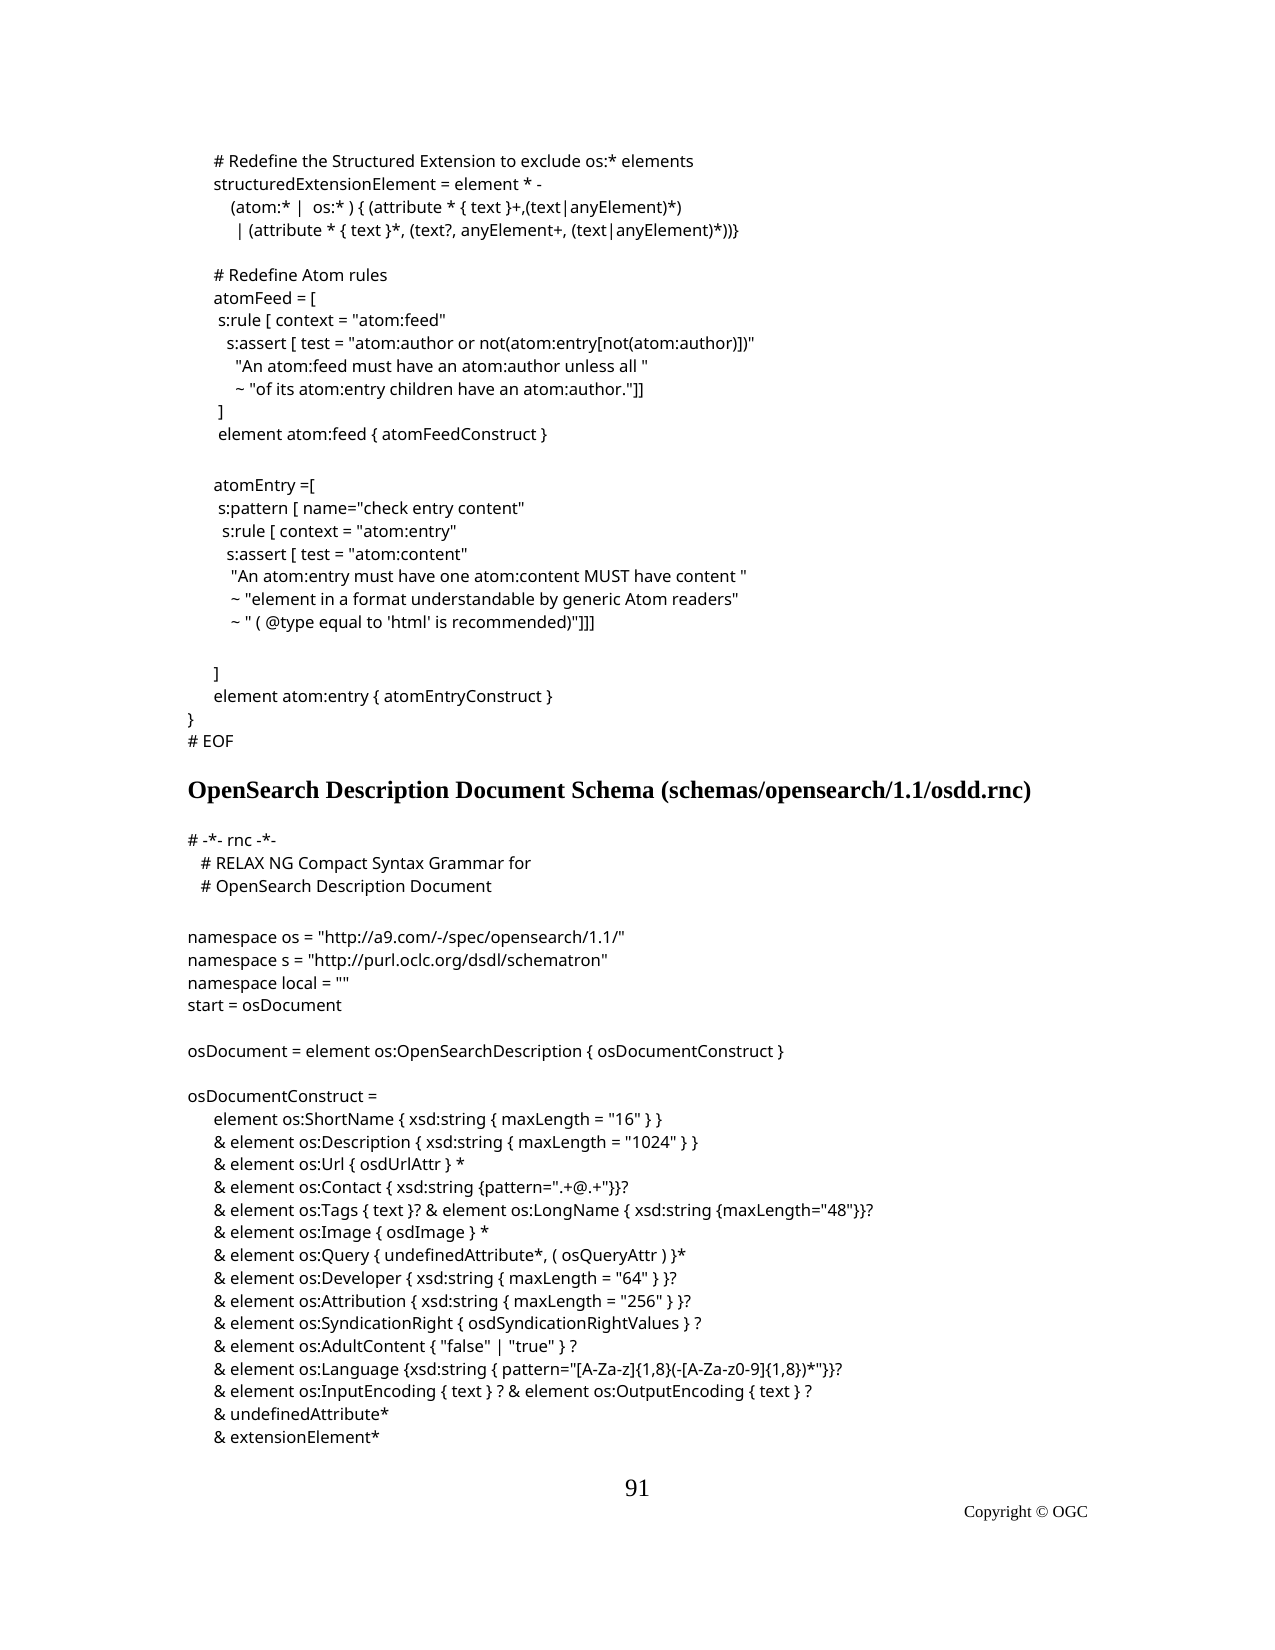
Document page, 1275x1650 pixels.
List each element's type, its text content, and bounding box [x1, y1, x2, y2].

text & element os:Tags { text }? & element os:LongName { xsd:string {maxLength="48"}}? [187, 1198, 1087, 1221]
text # Redefine Atom rules [187, 263, 1087, 286]
text "An atom:feed must have an atom:author unless all " [187, 354, 1087, 377]
text structuredExtensionElement = element * - [187, 173, 1087, 195]
text } [187, 707, 1087, 730]
text & element os:Image { osdImage } * [187, 1221, 1087, 1244]
text OpenSearch Description Document Schema (schemas/opensearch/1.1/osdd.rnc) [187, 775, 1087, 804]
text & element os:Language {xsd:string { pattern="[A-Za-z]{1,8}(-[A-Za-z0-9]{1,8})*"}}? [187, 1357, 1087, 1380]
text & undefinedAttribute* [187, 1403, 1087, 1425]
text atomEntry =[ [187, 474, 1087, 497]
text & element os:Developer { xsd:string { maxLength = "64" } }? [187, 1266, 1087, 1289]
text (atom:* | os:* ) { (attribute * { text }+,(text|anyElement)*) [187, 195, 1087, 218]
text & element os:AdultContent { "false" | "true" } ? [187, 1334, 1087, 1357]
text ~ " ( @type equal to 'html' is recommended)"]]] [187, 610, 1087, 633]
text ~ "element in a format understandable by generic Atom readers" [187, 587, 1087, 610]
text & element os:Url { osdUrlAttr } * [187, 1153, 1087, 1176]
text # RELAX NG Compact Syntax Grammar for [187, 852, 1087, 874]
text element atom:entry { atomEntryConstruct } [187, 684, 1087, 707]
text & element os:Contact { xsd:string {pattern=".+@.+"}}? [187, 1176, 1087, 1198]
text element os:ShortName { xsd:string { maxLength = "16" } } [187, 1107, 1087, 1130]
text & element os:InputEncoding { text } ? & element os:OutputEncoding { text } ? [187, 1380, 1087, 1403]
text namespace local = "" [187, 971, 1087, 994]
text s:assert [ test = "atom:author or not(atom:entry[not(atom:author)])" [187, 332, 1087, 354]
text osDocumentConstruct = [187, 1085, 1087, 1107]
text & element os:Query { undefinedAttribute*, ( osQueryAttr ) }* [187, 1244, 1087, 1266]
text & element os:Attribution { xsd:string { maxLength = "256" } }? [187, 1289, 1087, 1312]
text s:rule [ context = "atom:feed" [187, 309, 1087, 332]
text start = osDocument [187, 994, 1087, 1017]
text namespace os = "http://a9.com/-/spec/opensearch/1.1/" [187, 926, 1087, 948]
text ] [187, 400, 1087, 422]
text osDocument = element os:OpenSearchDescription { osDocumentConstruct } [187, 1039, 1087, 1062]
text ] [187, 662, 1087, 684]
text s:rule [ context = "atom:entry" [187, 519, 1087, 542]
text element atom:feed { atomFeedConstruct } [187, 422, 1087, 445]
text | (attribute * { text }*, (text?, anyElement+, (text|anyElement)*))} [187, 218, 1087, 241]
text "An atom:entry must have one atom:content MUST have content " [187, 565, 1087, 587]
text # -*- rnc -*- [187, 829, 1087, 852]
text ~ "of its atom:entry children have an atom:author."]] [187, 377, 1087, 400]
text atomFeed = [ [187, 286, 1087, 309]
text namespace s = "http://purl.oclc.org/dsdl/schematron" [187, 948, 1087, 971]
text # EOF [187, 730, 1087, 752]
text s:assert [ test = "atom:content" [187, 542, 1087, 565]
text # Redefine the Structured Extension to exclude os:* elements [187, 150, 1087, 173]
text & extensionElement* [187, 1425, 1087, 1448]
text # OpenSearch Description Document [187, 874, 1087, 897]
text & element os:SyndicationRight { osdSyndicationRightValues } ? [187, 1312, 1087, 1334]
text s:pattern [ name="check entry content" [187, 497, 1087, 519]
text & element os:Description { xsd:string { maxLength = "1024" } } [187, 1130, 1087, 1153]
